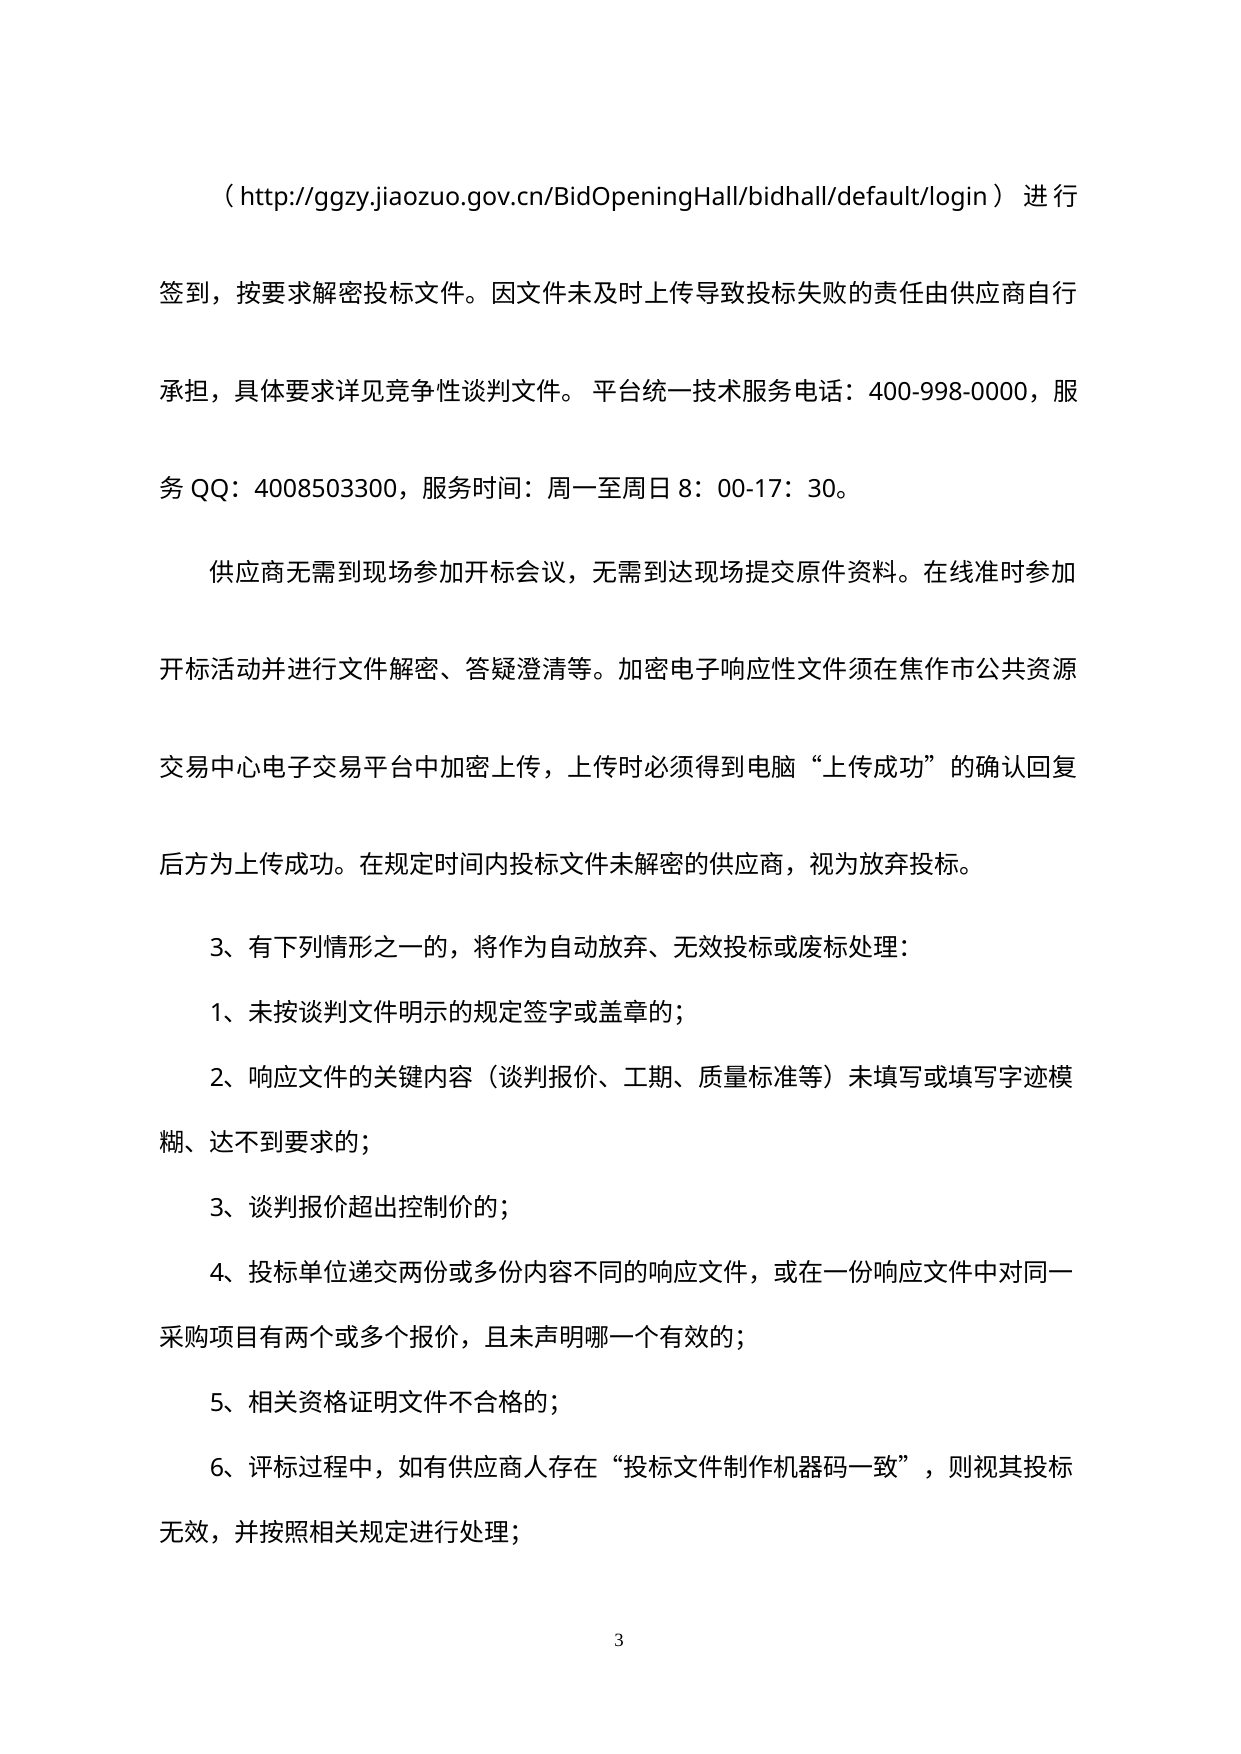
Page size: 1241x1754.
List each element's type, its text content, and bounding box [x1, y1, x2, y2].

text （http://ggzy.jiaozuo.gov.cn/BidOpeningHall/bidhall/default/login）进行签到，按要求解密投标文件。因文件未及时上传导致投标失败的责任由供应商自行承担，具体要求详见竞争性谈判文件。 平台统一技术服务电话：400-998-0000，服务 QQ：4008503300，服务时间：周一至周日 8：00-17：30。 [159, 162, 1078, 519]
text 供应商无需到现场参加开标会议，无需到达现场提交原件资料。在线准时参加开标活动并进行文件解密、答疑澄清等。加密电子响应性文件须在焦作市公共资源交易中心电子交易平台中加密上传，上传时必须得到电脑“上传成功”的确认回复后方为上传成功。在规定时间内投标文件未解密的供应商，视为放弃投标。 [159, 538, 1078, 895]
text 5、相关资格证明文件不合格的； [159, 1368, 1078, 1433]
text 4、投标单位递交两份或多份内容不同的响应文件，或在一份响应文件中对同一采购项目有两个或多个报价，且未声明哪一个有效的； [159, 1238, 1078, 1368]
text 2、响应文件的关键内容（谈判报价、工期、质量标准等）未填写或填写字迹模糊、达不到要求的； [159, 1043, 1078, 1173]
text 3、有下列情形之一的，将作为自动放弃、无效投标或废标处理： [159, 913, 1078, 978]
text 3、谈判报价超出控制价的； [159, 1173, 1078, 1238]
text 1、未按谈判文件明示的规定签字或盖章的； [159, 978, 1078, 1043]
text 6、评标过程中，如有供应商人存在“投标文件制作机器码一致”，则视其投标无效，并按照相关规定进行处理； [159, 1433, 1078, 1563]
